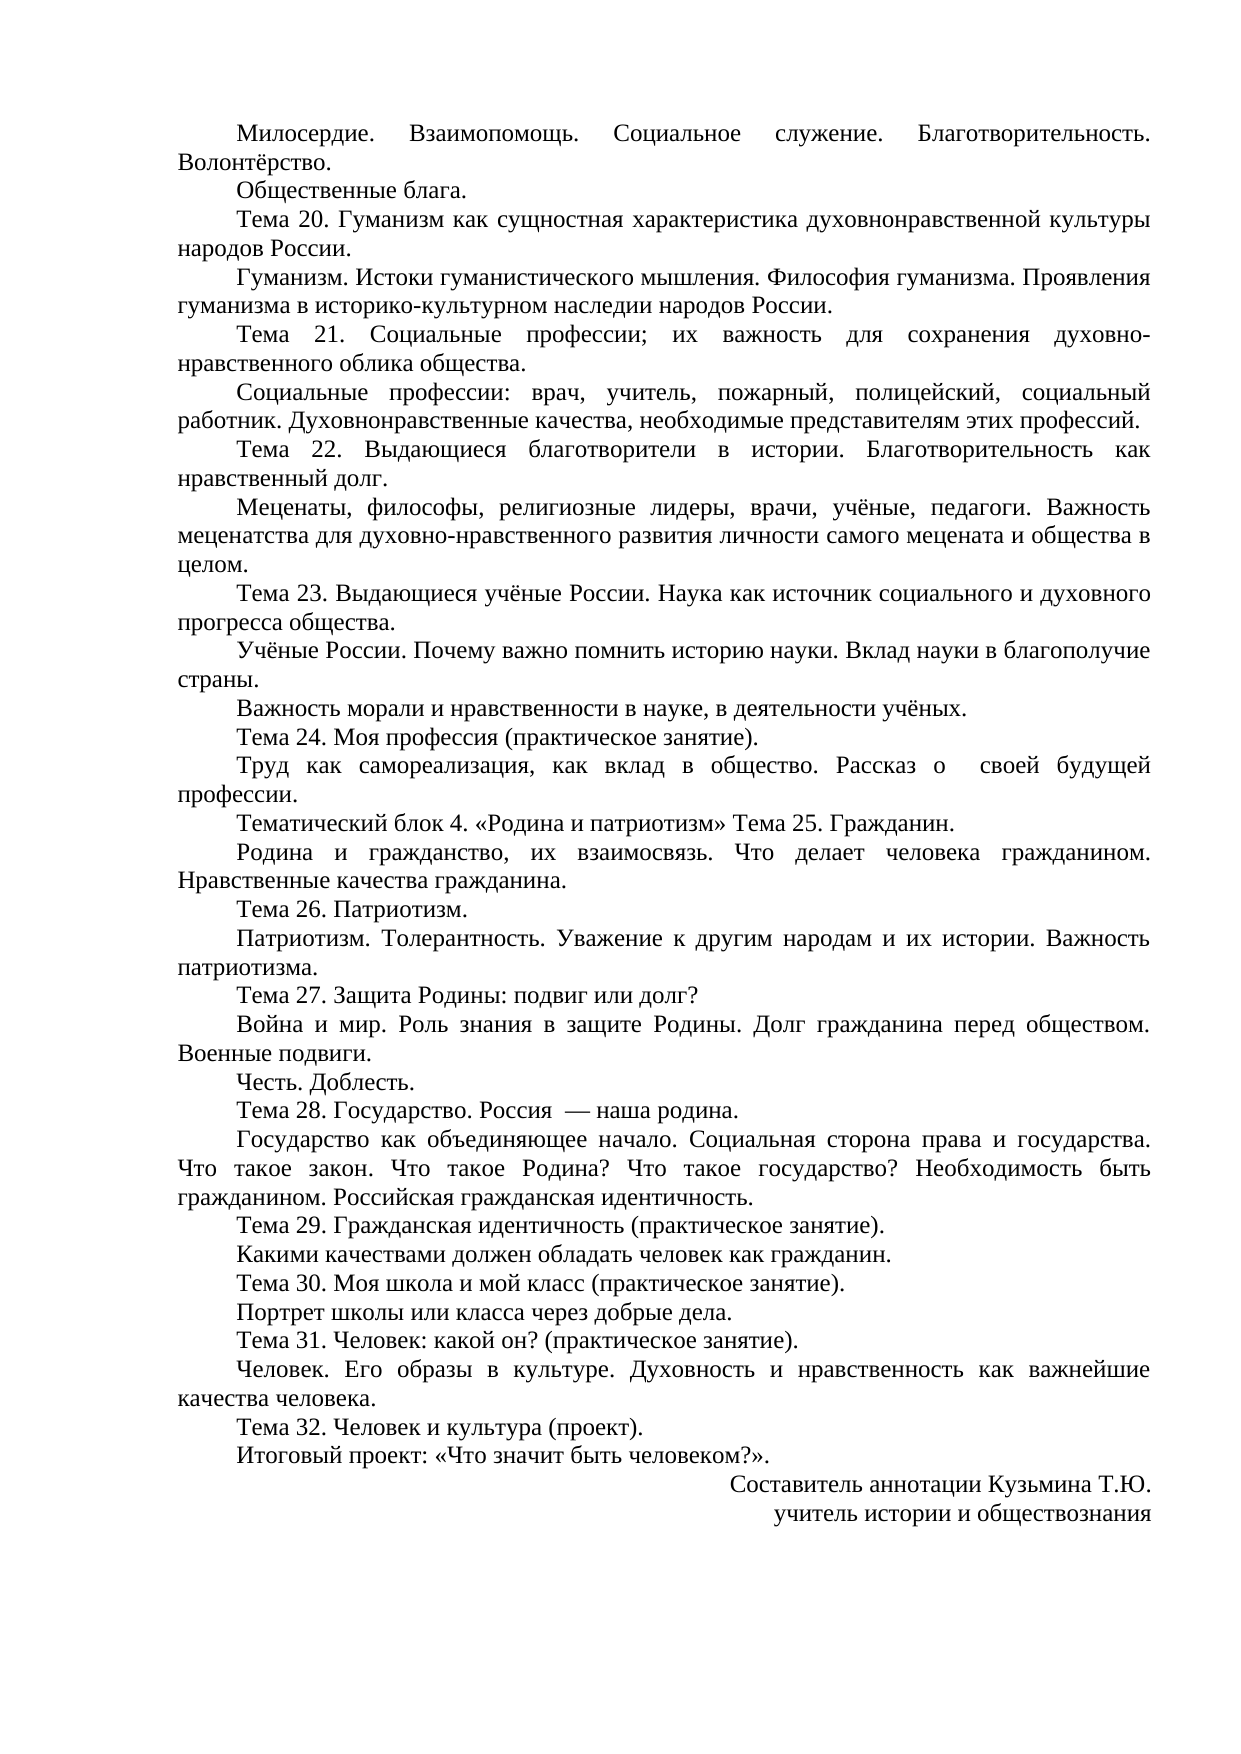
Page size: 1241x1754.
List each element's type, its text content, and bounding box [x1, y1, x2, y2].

text Итоговый проект: «Что значит быть человеком?». [177, 1441, 1152, 1469]
text Родина и гражданство, их взаимосвязь. Что делает человека гражданином. Нравственные качества гражданина. [177, 837, 1152, 894]
text Человек. Его образы в культуре. Духовность и нравственность как важнейшие качества человека. [177, 1354, 1152, 1412]
text Милосердие. Взаимопомощь. Социальное служение. Благотворительность. Волонтёрство. [177, 118, 1152, 176]
text Тема 29. Гражданская идентичность (практическое занятие). [177, 1211, 1152, 1239]
text Тема 22. Выдающиеся благотворители в истории. Благотворительность как нравственный долг. [177, 434, 1152, 492]
text Какими качествами должен обладать человек как гражданин. [177, 1239, 1152, 1268]
text Меценаты, философы, религиозные лидеры, врачи, учёные, педагоги. Важность меценатства для духовно-нравственного развития личности самого мецената и общества в целом. [177, 492, 1152, 578]
text Общественные блага. [177, 176, 1152, 204]
text Тема 24. Моя профессия (практическое занятие). [177, 722, 1152, 751]
text Тема 23. Выдающиеся учёные России. Наука как источник социального и духовного прогресса общества. [177, 578, 1152, 636]
text Честь. Доблесть. [177, 1067, 1152, 1096]
text Тема 28. Государство. Россия — наша родина. [177, 1096, 1152, 1124]
text Тематический блок 4. «Родина и патриотизм» Тема 25. Гражданин. [177, 808, 1152, 837]
text Труд как самореализация, как вклад в общество. Рассказ о своей будущей профессии. [177, 751, 1152, 808]
text Важность морали и нравственности в науке, в деятельности учёных. [177, 693, 1152, 722]
text Государство как объединяющее начало. Социальная сторона права и государства. Что такое закон. Что такое Родина? Что такое государство? Необходимость быть гражданином. Российская гражданская идентичность. [177, 1124, 1152, 1211]
text Социальные профессии: врач, учитель, пожарный, полицейский, социальный работник. Духовнонравственные качества, необходимые представителям этих профессий. [177, 377, 1152, 434]
text Тема 31. Человек: какой он? (практическое занятие). [177, 1326, 1152, 1354]
text Тема 20. Гуманизм как сущностная характеристика духовнонравственной культуры народов России. [177, 204, 1152, 262]
text Портрет школы или класса через добрые дела. [177, 1297, 1152, 1326]
text Тема 30. Моя школа и мой класс (практическое занятие). [177, 1268, 1152, 1297]
text Война и мир. Роль знания в защите Родины. Долг гражданина перед обществом. Военные подвиги. [177, 1009, 1152, 1067]
text Учёные России. Почему важно помнить историю науки. Вклад науки в благополучие страны. [177, 636, 1152, 693]
text Составитель аннотации Кузьмина Т.Ю. [177, 1469, 1152, 1498]
text Тема 21. Социальные профессии; их важность для сохранения духовно-нравственного облика общества. [177, 319, 1152, 377]
text Тема 27. Защита Родины: подвиг или долг? [177, 981, 1152, 1009]
text учитель истории и обществознания [177, 1498, 1152, 1527]
text Гуманизм. Истоки гуманистического мышления. Философия гуманизма. Проявления гуманизма в историко-культурном наследии народов России. [177, 262, 1152, 319]
text Тема 26. Патриотизм. [177, 894, 1152, 923]
text Тема 32. Человек и культура (проект). [177, 1412, 1152, 1441]
text Патриотизм. Толерантность. Уважение к другим народам и их истории. Важность патриотизма. [177, 923, 1152, 981]
